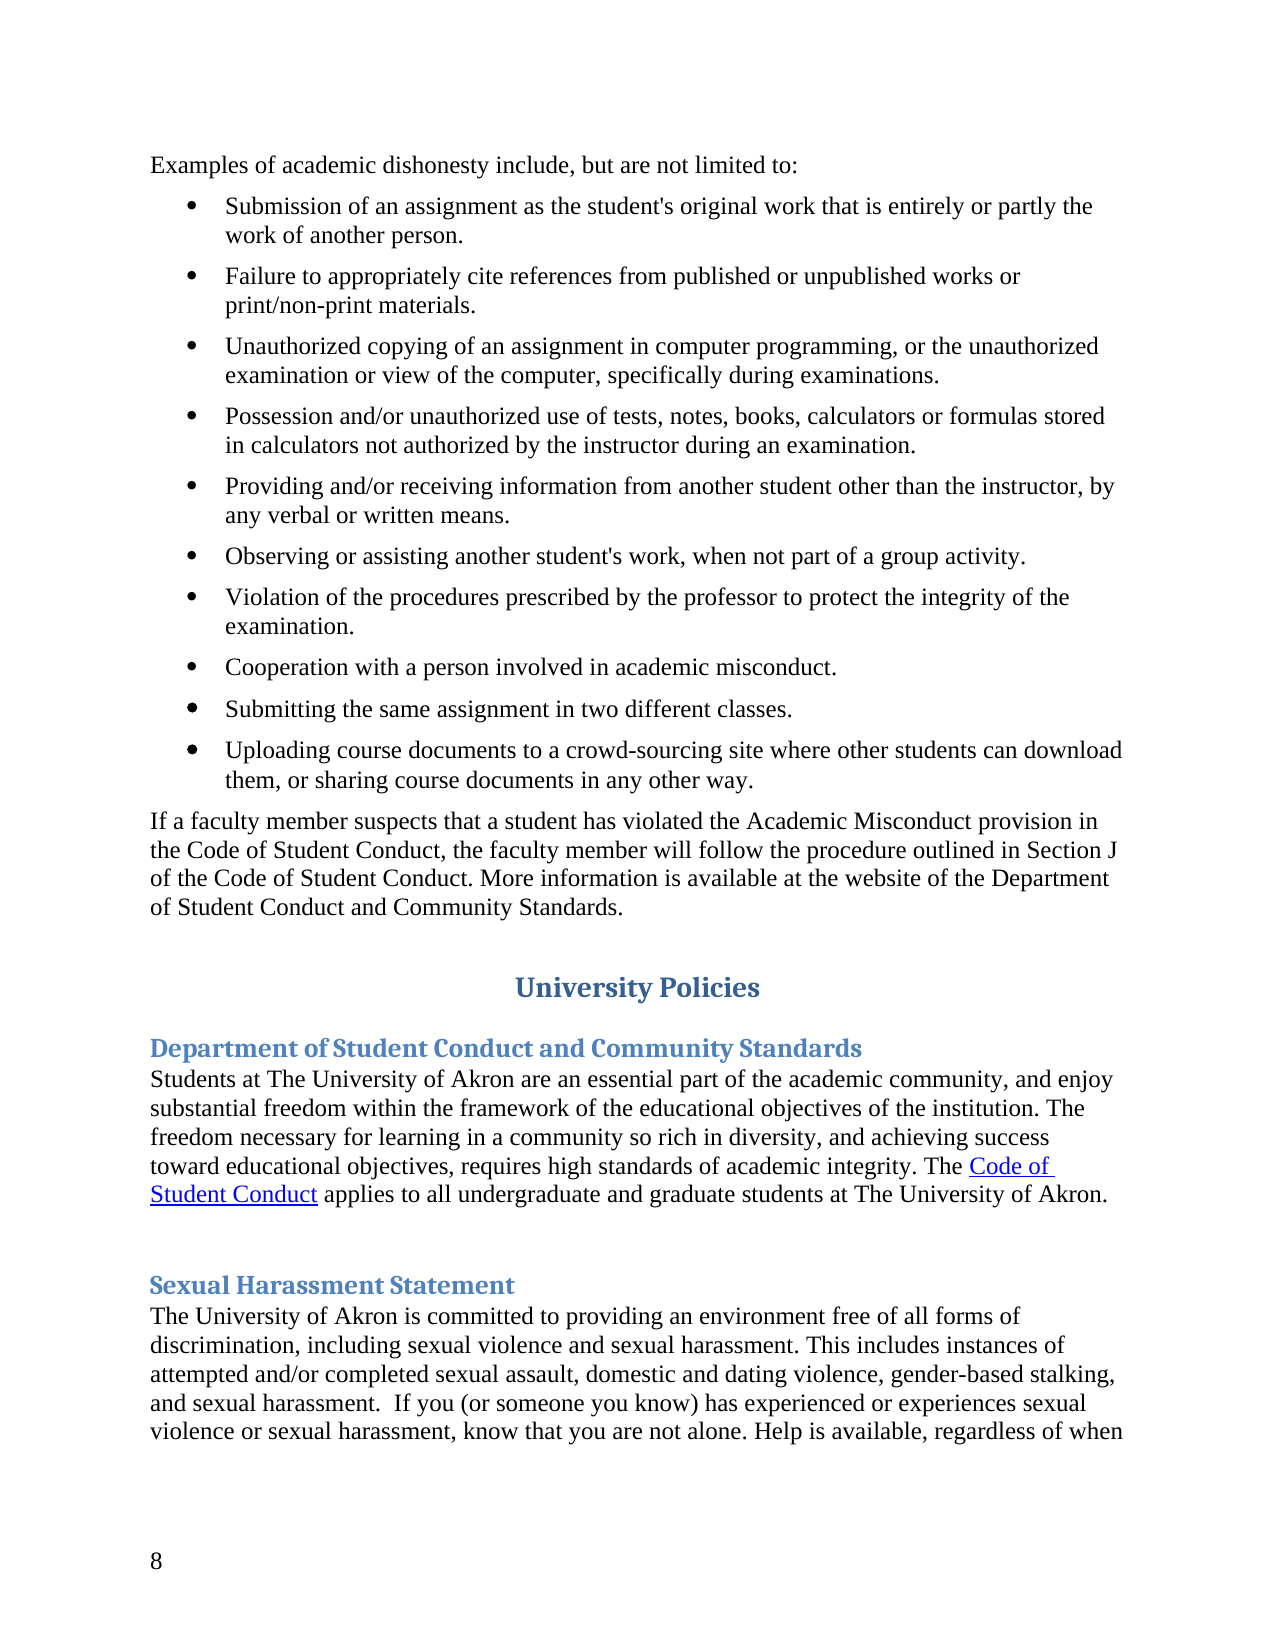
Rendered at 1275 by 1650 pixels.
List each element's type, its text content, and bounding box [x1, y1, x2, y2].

list Cooperation with a person involved in academic misconduct. [187, 652, 1125, 681]
list Providing and/or receiving information from another student other than the instructor, by any verbal or written means. [187, 471, 1125, 529]
list Uploading course documents to a crowd-sourcing site where other students can download them, or sharing course documents in any other way. [187, 736, 1125, 793]
list Unauthorized copying of an assignment in computer programming, or the unauthorized examination or view of the computer, specifically during examinations. [187, 331, 1125, 389]
text Examples of academic dishonesty include, but are not limited to: [150, 150, 1125, 179]
subtitle University Policies [150, 971, 1125, 1004]
list Violation of the procedures prescribed by the professor to protect the integrity of the examination. [187, 582, 1125, 640]
text Department of Student Conduct and Community Standards Students at The University of Akron are an essential part of the academic community, and enjoy substantial freedom within the framework of the educational objectives of the institution. The freedom necessary for learning in a community so rich in diversity, and achieving success toward educational objectives, requires high standards of academic integrity. The Code of Student Conduct applies to all undergraduate and graduate students at The University of Akron. [150, 1033, 1125, 1208]
list Observing or assisting another student's work, when not part of a group activity. [187, 541, 1125, 570]
list Failure to appropriately cite references from published or unpublished works or print/non-print materials. [187, 261, 1125, 319]
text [150, 1301, 1125, 1445]
text If a faculty member suspects that a student has violated the Academic Misconduct provision in the Code of Student Conduct, the faculty member will follow the procedure outlined in Section J of the Code of Student Conduct. More information is available at the website of the Department of Student Conduct and Community Standards. [150, 806, 1125, 921]
list Possession and/or unauthorized use of tests, notes, books, calculators or formulas stored in calculators not authorized by the instructor during an examination. [187, 401, 1125, 459]
subtitle Sexual Harassment Statement [150, 1270, 1125, 1301]
list Submission of an assignment as the student's original work that is entirely or partly the work of another person. [187, 191, 1125, 249]
list Submitting the same assignment in two different classes. [187, 694, 1125, 723]
